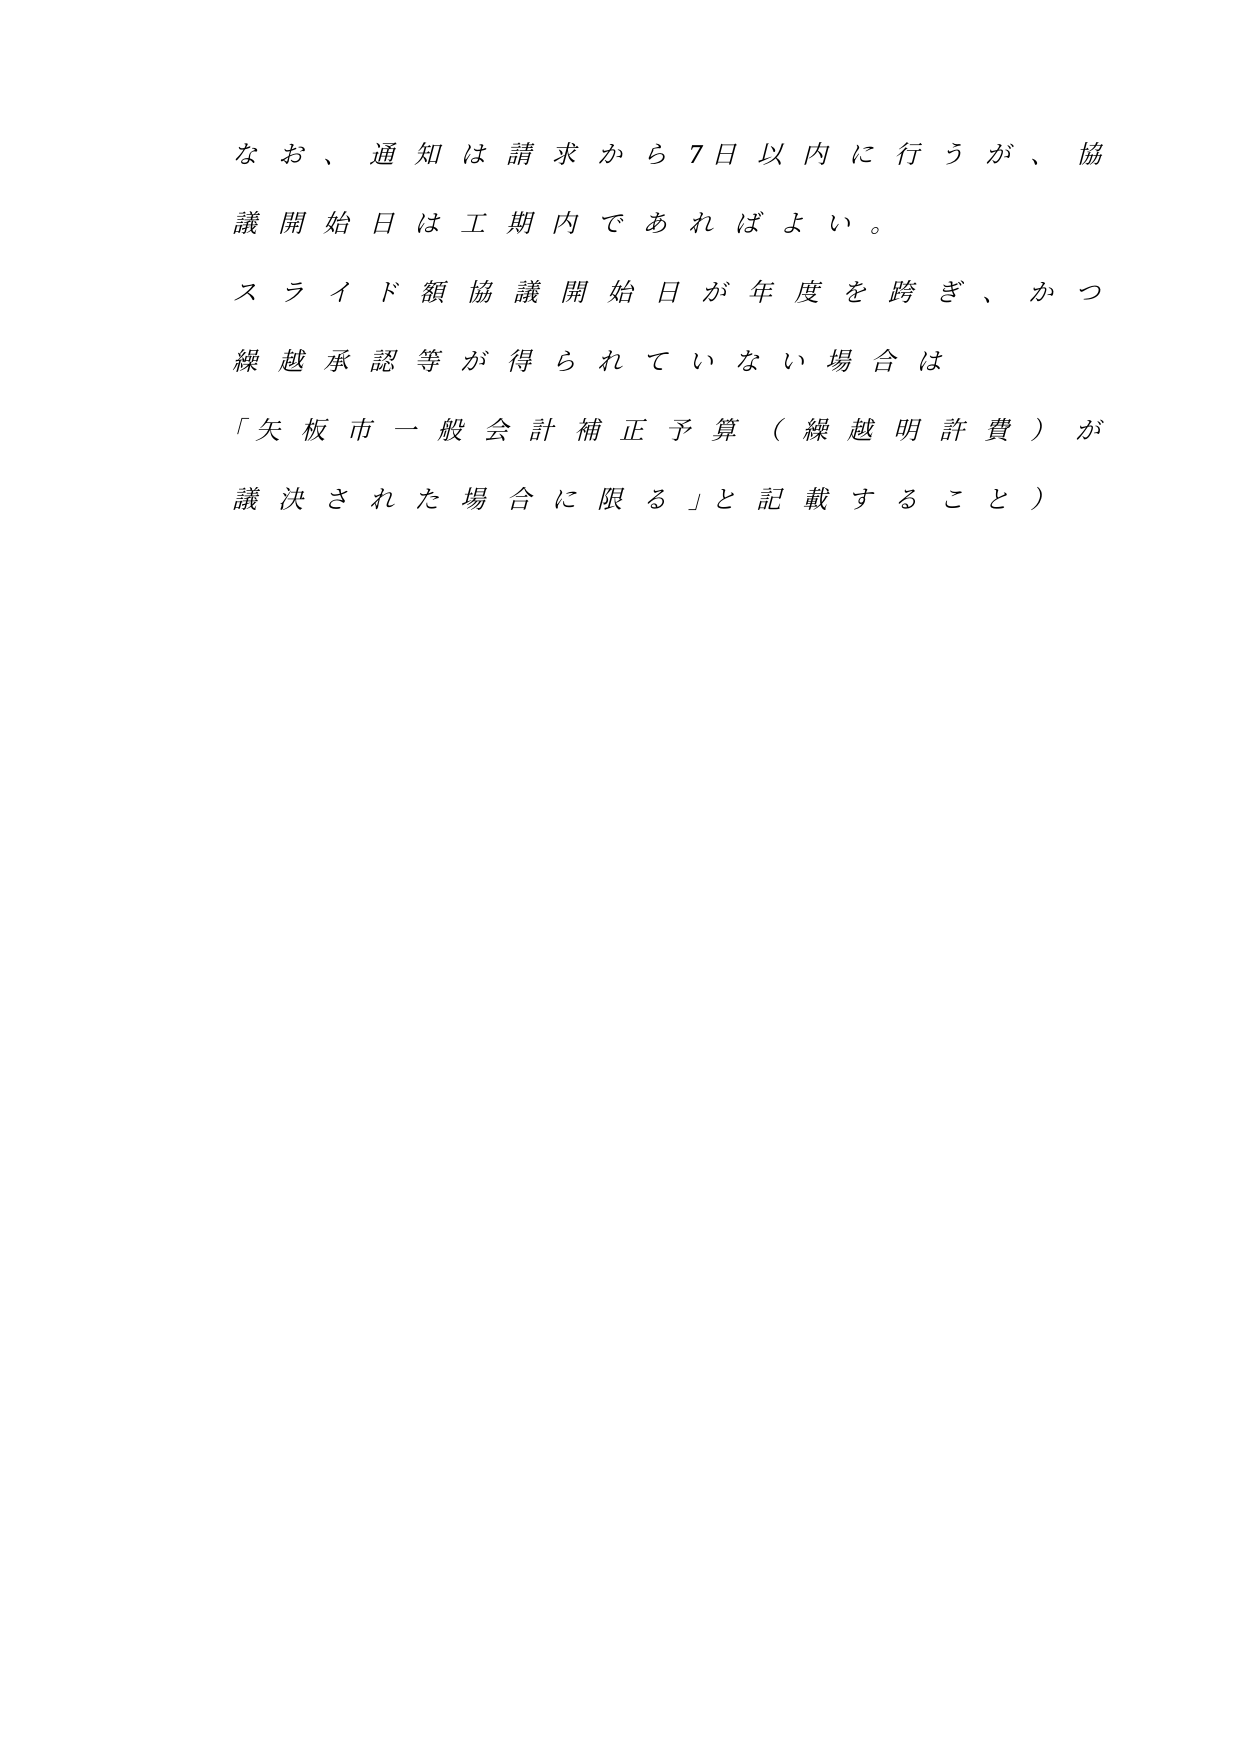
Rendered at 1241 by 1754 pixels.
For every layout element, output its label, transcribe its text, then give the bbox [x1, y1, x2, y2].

text ｢矢板市一般会計補正予算（繰越明許費）が議決された場合に限る｣と記載すること） [232, 394, 1122, 532]
text なお、通知は請求から7日以内に行うが、協議開始日は工期内であればよい。 [232, 118, 1122, 256]
text スライド額協議開始日が年度を跨ぎ、かつ繰越承認等が得られていない場合は [232, 256, 1122, 394]
